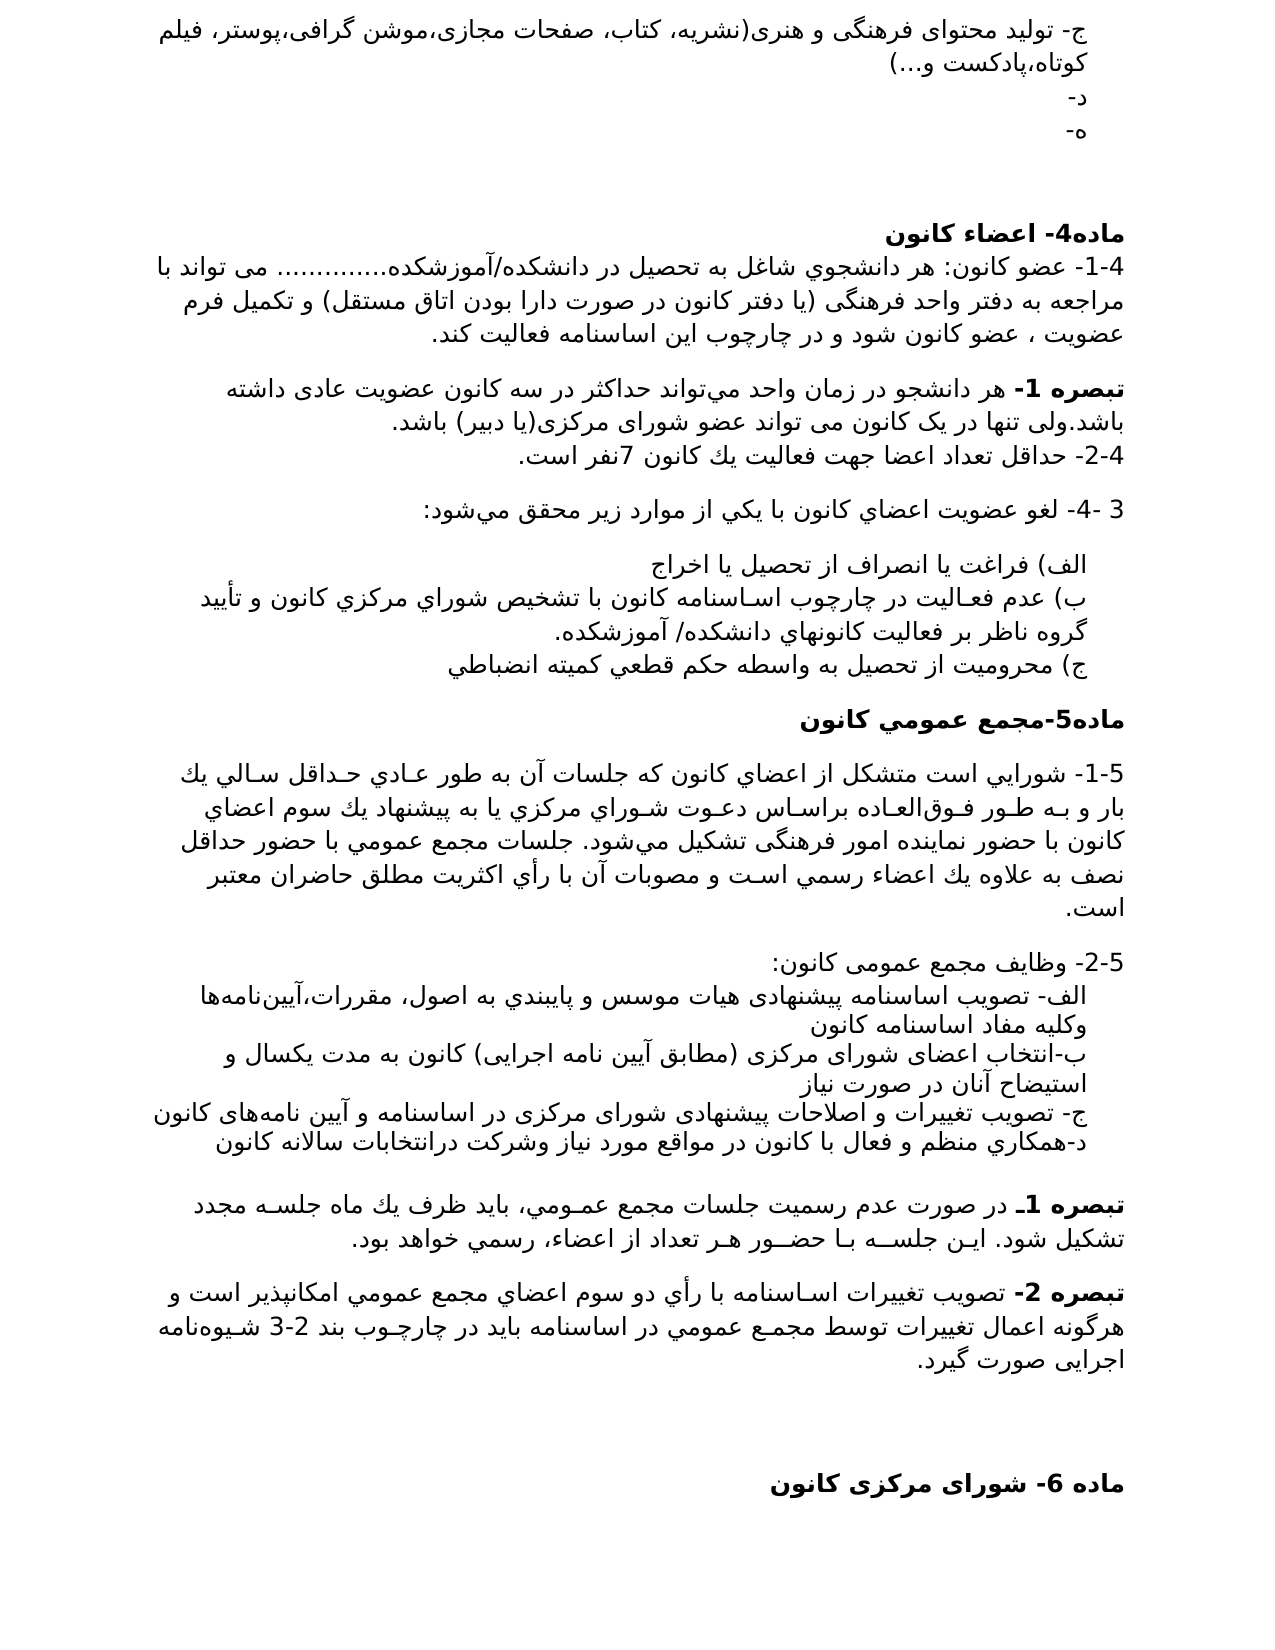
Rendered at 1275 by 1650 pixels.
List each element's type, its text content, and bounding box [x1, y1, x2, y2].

text تبصره 1ـ در صورت عدم رسميت جلسات مجمع عمـومي، بايد ظرف يك ماه جلسـه مجدد تشكيل شود. ايـن جلســه بـا حضــور هـر تعداد از اعضاء، رسمي خواهد بود. [150, 1190, 1125, 1253]
text د-همكاري منظم و فعال با كانون در مواقع مورد نياز وشركت درانتخابات سالانه كانون [150, 1127, 1087, 1156]
text ماده4- اعضاء کانون [150, 219, 1125, 248]
text ج- تولید محتوای فرهنگی و هنری(نشریه، کتاب، صفحات مجازی،موشن گرافی،پوستر، فیلم کوتاه،پادکست و...) [150, 15, 1087, 77]
text تبصره 2- تصويب تغييرات اسـاسنامه با رأي دو سوم اعضاي مجمع عمومي امكانپذير است و هرگونه اعمال تغييرات توسط مجمـع عمومي در اساسنامه بايد در چارچـوب بند 2-3 شـیوه‌نامه اجرایی صورت گيرد. [150, 1278, 1125, 1374]
text ماده 6- شورای مرکزی کانون [150, 1470, 1125, 1499]
text د- [150, 82, 1087, 111]
text ج- تصویب تغییرات و اصلاحات پیشنهادی شورای مرکزی در اساسنامه و آیین نامه‌های کانون [150, 1098, 1087, 1127]
text تبصره 1- هر دانشجو در زمان واحد مي‌تواند حداكثر در سه كانون عضويت عادی داشته باشد.ولی تنها در یک کانون می تواند عضو شورای مرکزی(یا دبیر) باشد. 2-4- حداقل تعداد اعضا جهت فعاليت يك كانون 7نفر است. [150, 374, 1125, 470]
text 1-5- شورايي است متشكل از اعضاي كانون كه جلسات آن به طور عـادي حـداقل سـالي يك بار و بـه طـور فـوق‌العـاده براسـاس دعـوت شـوراي مركزي يا به پيشنهاد يك سوم اعضاي كانون با حضور نماینده امور فرهنگی تشكيل مي‌شود. جلسات مجمع عمومي با حضور حداقل نصف به علاوه يك اعضاء رسمي اسـت و مصوبات آن با رأي اكثريت مطلق حاضران معتبر است. [150, 759, 1125, 922]
text الف- تصویب اساسنامه پیشنهادی هيات موسس و پايبندي به اصول، مقررات،آيين‌نامه‌ها وكليه مفاد اساسنامه كانون [150, 981, 1087, 1039]
text ماده5-مجمع عمومي كانون [150, 705, 1125, 734]
text الف) فراغت يا انصراف از تحصيل يا اخراج ب) عدم فعـاليت در چارچوب اسـاسنامه كانون با تشخيص شوراي مركزي كانون و تأييد گروه ناظر بر فعاليت كانونهاي دانشکده/ آموزشکده. ج) محروميت از تحصيل به واسطه حكم قطعي كميته انضباطي [150, 550, 1087, 679]
text ب-انتخاب اعضای شورای مرکزی (مطابق آیین نامه اجرایی) کانون به مدت یکسال و استيضاح آنان در صورت نیاز [150, 1039, 1087, 1098]
text 2-5- وظایف مجمع عمومی کانون: [150, 948, 1125, 977]
text ه- [150, 115, 1087, 144]
text 3 -4- لغو عضويت اعضاي كانون با يكي از موارد زير محقق مي‌شود: [150, 495, 1125, 524]
text 1-4- عضو كانون: هر دانشجوي شاغل به تحصيل در دانشکده/آموزشکده.............. می تواند با مراجعه به دفتر واحد فرهنگی (یا دفتر کانون در صورت دارا بودن اتاق مستقل) و تکمیل فرم عضویت ، عضو کانون شود و در چارچوب این اساسنامه فعاليت کند. [150, 252, 1125, 349]
